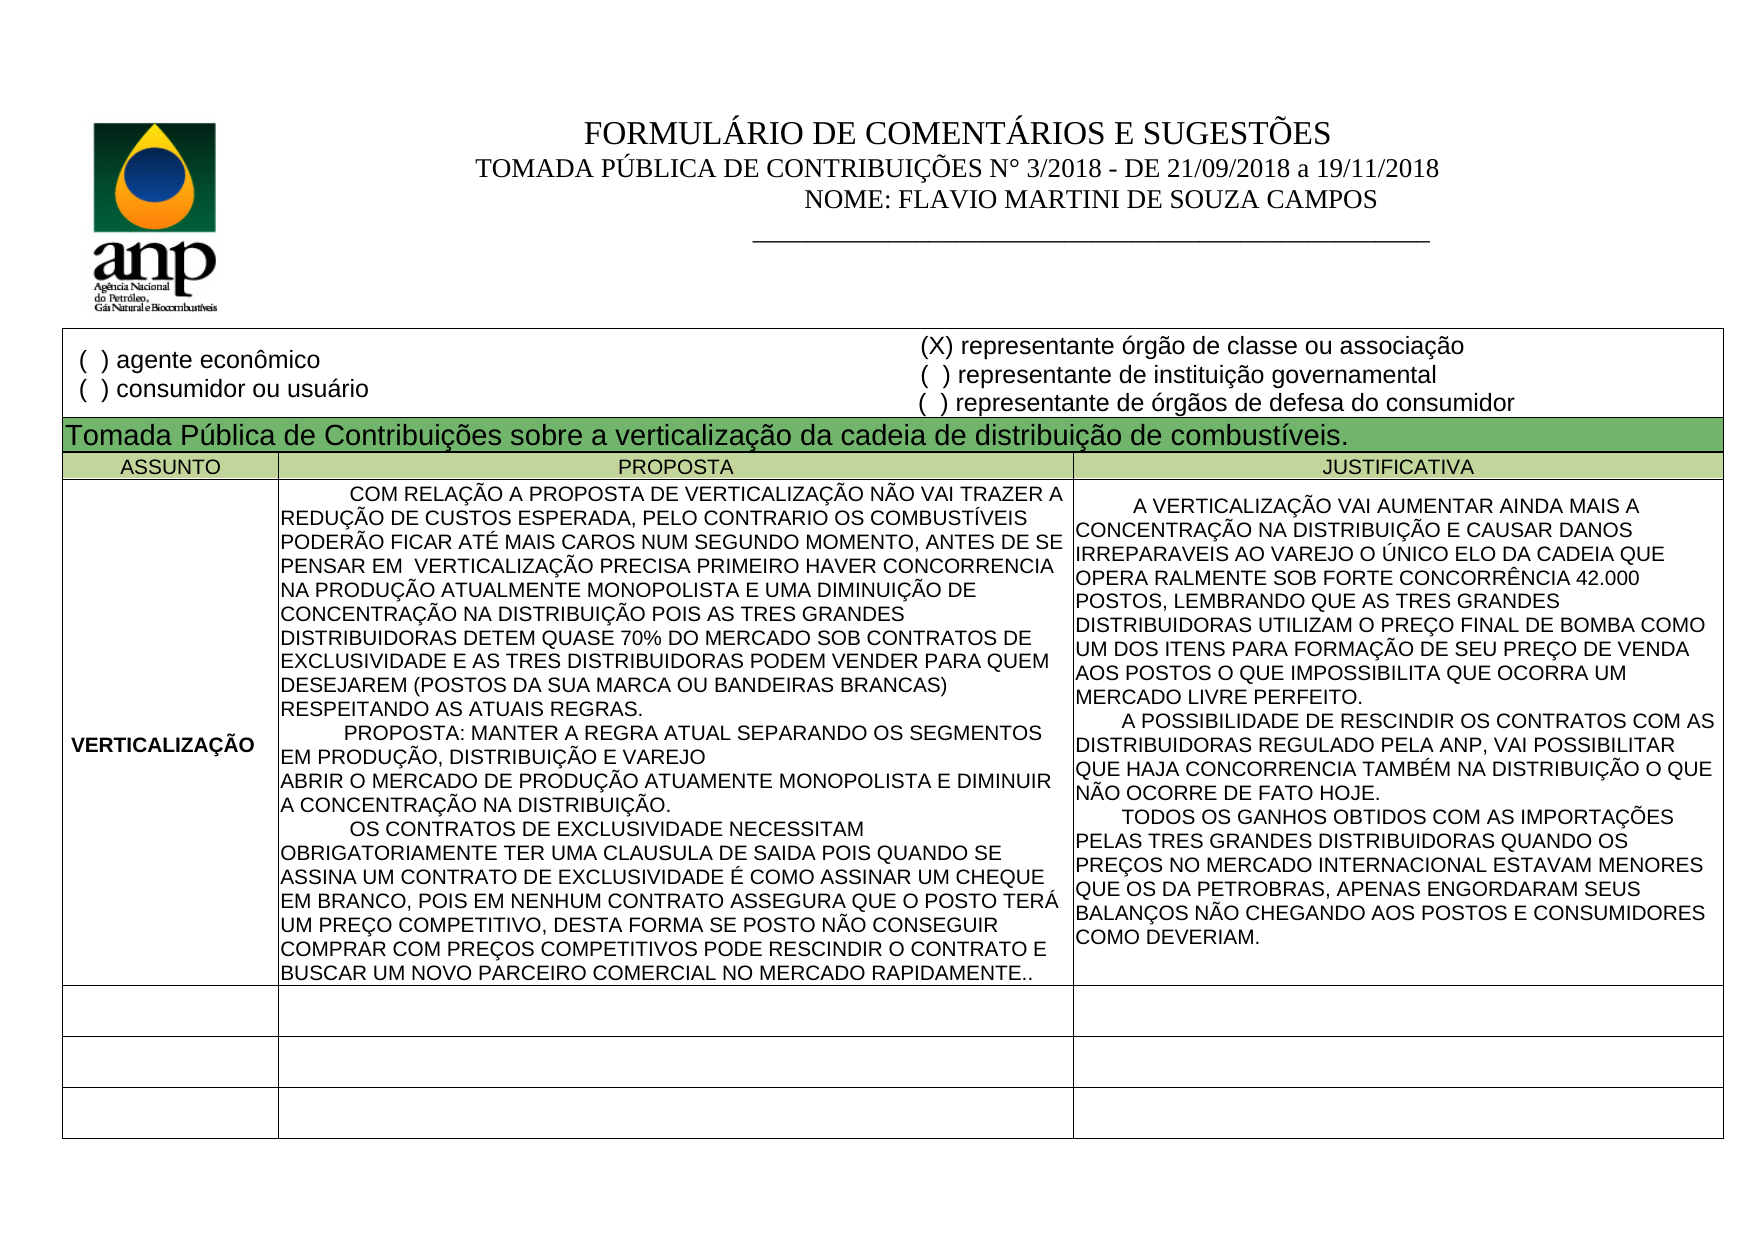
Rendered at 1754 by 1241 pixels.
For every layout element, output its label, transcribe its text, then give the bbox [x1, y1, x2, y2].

table_cell PROPOSTA [279, 453, 1073, 478]
table_cell [279, 1088, 1073, 1138]
table_cell [1074, 1088, 1723, 1138]
picture [75, 103, 237, 328]
table_cell ASSUNTO [63, 453, 278, 478]
table_cell A VERTICALIZAÇÃO VAI AUMENTAR AINDA MAIS A CONCENTRAÇÃO NA DISTRIBUIÇÃO E CAUSAR DANOS IRREPARAVEIS AO VAREJO O ÚNICO ELO DA CADEIA QUE OPERA RALMENTE SOB FORTE CONCORRÊNCIA 42.000 POSTOS, LEMBRANDO QUE AS TRES GRANDES DISTRIBUIDORAS UTILIZAM O PREÇO FINAL DE BOMBA COMO UM DOS ITENS PARA FORMAÇÃO DE SEU PREÇO DE VENDA AOS POSTOS O QUE IMPOSSIBILITA QUE OCORRA UM MERCADO LIVRE PERFEITO. A POSSIBILIDADE DE RESCINDIR OS CONTRATOS COM AS DISTRIBUIDORAS REGULADO PELA ANP, VAI POSSIBILITAR QUE HAJA CONCORRENCIA TAMBÉM NA DISTRIBUIÇÃO O QUE NÃO OCORRE DE FATO HOJE. TODOS OS GANHOS OBTIDOS COM AS IMPORTAÇÕES PELAS TRES GRANDES DISTRIBUIDORAS QUANDO OS PREÇOS NO MERCADO INTERNACIONAL ESTAVAM MENORES QUE OS DA PETROBRAS, APENAS ENGORDARAM SEUS BALANÇOS NÃO CHEGANDO AOS POSTOS E CONSUMIDORES COMO DEVERIAM. [1074, 480, 1723, 985]
table_cell [63, 1037, 278, 1087]
table_cell Tomada Pública de Contribuições sobre a verticalização da cadeia de distribuição de combustíveis. [63, 418, 1723, 451]
table_cell [63, 1088, 278, 1138]
table_cell [63, 986, 278, 1036]
table_cell [1074, 986, 1723, 1036]
table_cell COM RELAÇÃO A PROPOSTA DE VERTICALIZAÇÃO NÃO VAI TRAZER A REDUÇÃO DE CUSTOS ESPERADA, PELO CONTRARIO OS COMBUSTÍVEIS PODERÃO FICAR ATÉ MAIS CAROS NUM SEGUNDO MOMENTO, ANTES DE SE PENSAR EM VERTICALIZAÇÃO PRECISA PRIMEIRO HAVER CONCORRENCIA NA PRODUÇÃO ATUALMENTE MONOPOLISTA E UMA DIMINUIÇÃO DE CONCENTRAÇÃO NA DISTRIBUIÇÃO POIS AS TRES GRANDES DISTRIBUIDORAS DETEM QUASE 70% DO MERCADO SOB CONTRATOS DE EXCLUSIVIDADE E AS TRES DISTRIBUIDORAS PODEM VENDER PARA QUEM DESEJAREM (POSTOS DA SUA MARCA OU BANDEIRAS BRANCAS) RESPEITANDO AS ATUAIS REGRAS. PROPOSTA: MANTER A REGRA ATUAL SEPARANDO OS SEGMENTOS EM PRODUÇÃO, DISTRIBUIÇÃO E VAREJO ABRIR O MERCADO DE PRODUÇÃO ATUAMENTE MONOPOLISTA E DIMINUIR A CONCENTRAÇÃO NA DISTRIBUIÇÃO. OS CONTRATOS DE EXCLUSIVIDADE NECESSITAM OBRIGATORIAMENTE TER UMA CLAUSULA DE SAIDA POIS QUANDO SE ASSINA UM CONTRATO DE EXCLUSIVIDADE É COMO ASSINAR UM CHEQUE EM BRANCO, POIS EM NENHUM CONTRATO ASSEGURA QUE O POSTO TERÁ UM PREÇO COMPETITIVO, DESTA FORMA SE POSTO NÃO CONSEGUIR COMPRAR COM PREÇOS COMPETITIVOS PODE RESCINDIR O CONTRATO E BUSCAR UM NOVO PARCEIRO COMERCIAL NO MERCADO RAPIDAMENTE.. [279, 480, 1073, 985]
table_cell [279, 986, 1073, 1036]
table_header (X) representante órgão de classe ou associação ( ) representante de instituição governamental ( ) representante de órgãos de defesa do consumidor [904, 329, 1723, 417]
table_cell JUSTIFICATIVA [1074, 453, 1723, 478]
table_header ( ) agente econômico ( ) consumidor ou usuário [63, 329, 903, 417]
table_cell [1074, 1037, 1723, 1087]
text NOME: FLAVIO MARTINI DE SOUZA CAMPOS __________________________________________________ [503, 183, 1679, 245]
text TOMADA PÚBLICA DE CONTRIBUIÇÕES N° 3/2018 - DE 21/09/2018 a 19/11/2018 [237, 152, 1679, 183]
table_cell [279, 1037, 1073, 1087]
text FORMULÁRIO DE COMENTÁRIOS E SUGESTÕES [237, 113, 1679, 152]
table_cell VERTICALIZAÇÃO [63, 480, 278, 985]
